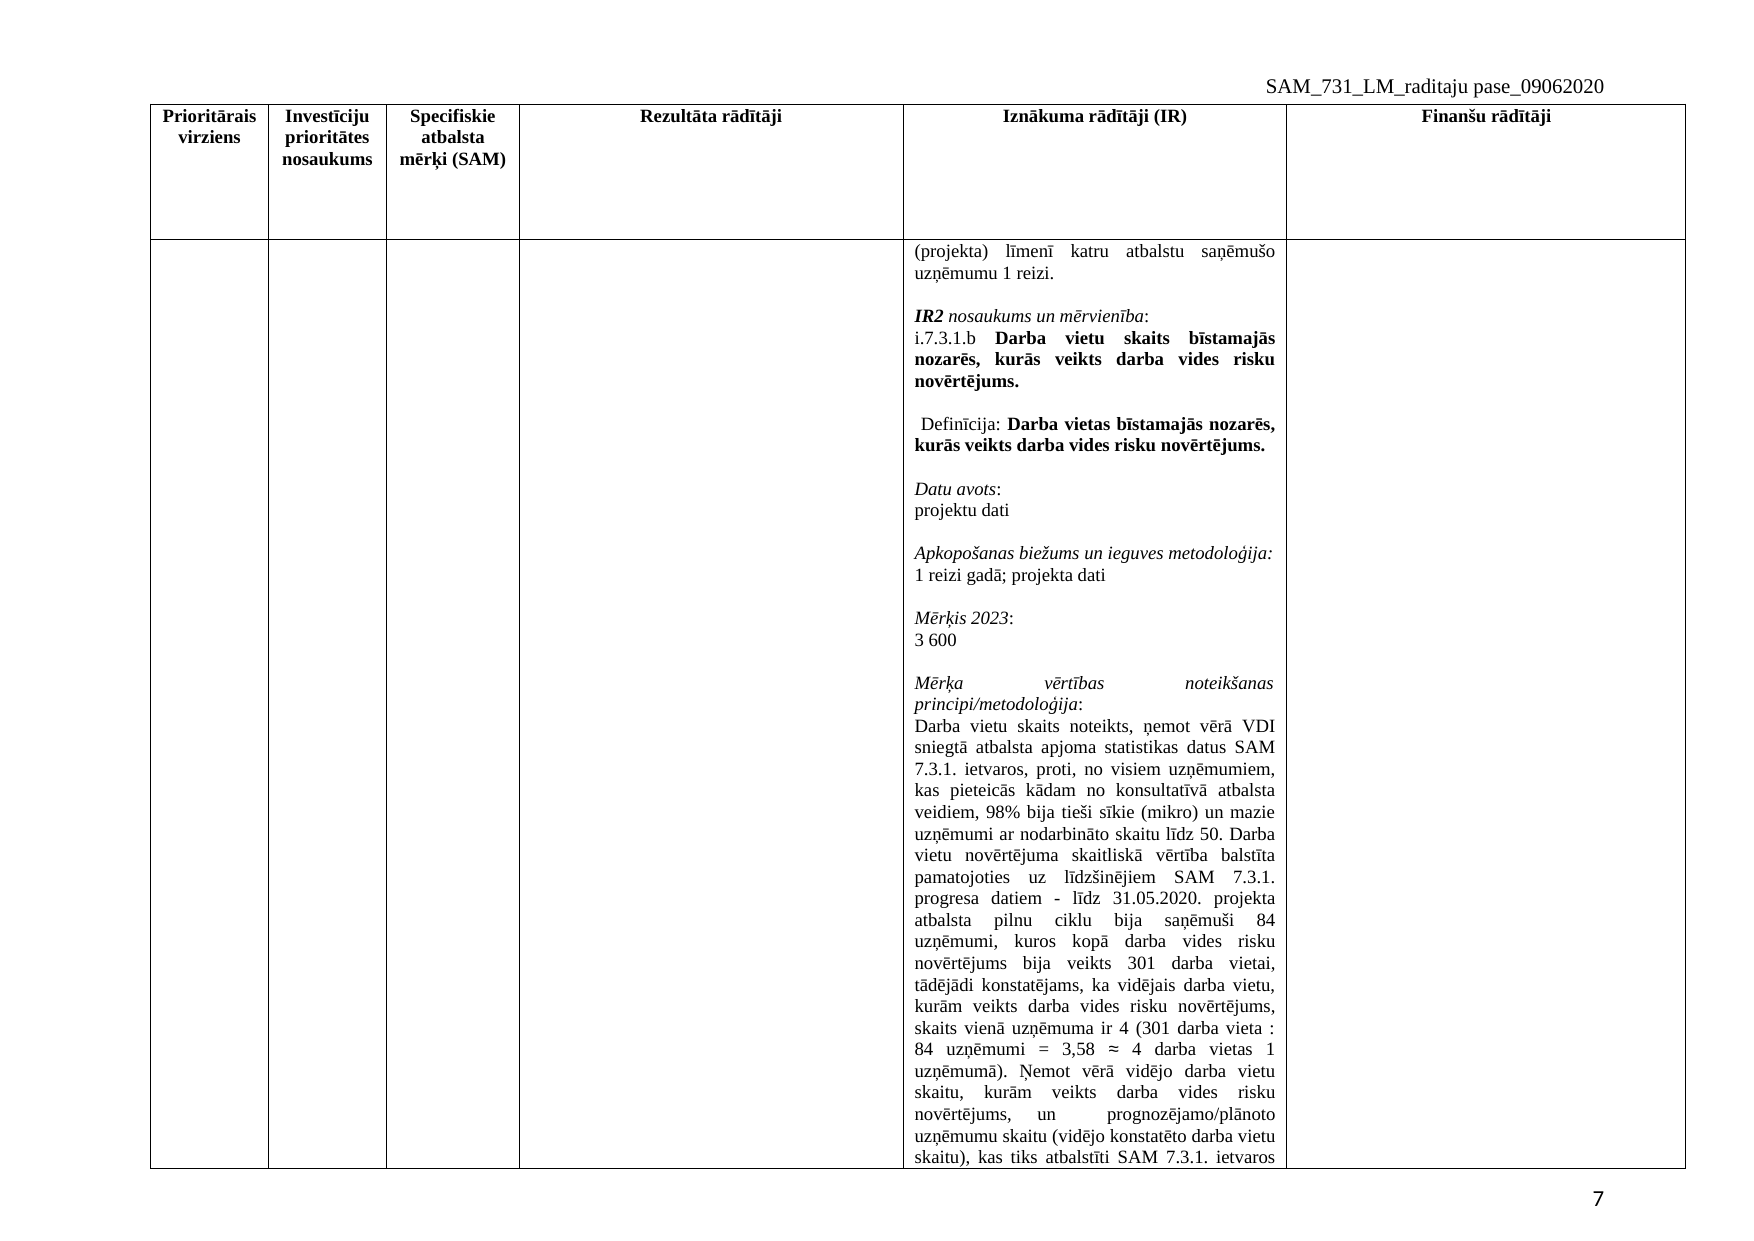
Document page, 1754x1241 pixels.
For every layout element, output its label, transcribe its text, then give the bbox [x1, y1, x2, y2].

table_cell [269, 240, 386, 1168]
table_header Prioritārais virziens [151, 105, 268, 239]
table_header Specifiskie atbalsta mērķi (SAM) [387, 105, 519, 239]
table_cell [1287, 240, 1685, 1168]
table_header Investīciju prioritātes nosaukums [269, 105, 386, 239]
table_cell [387, 240, 519, 1168]
table_header Rezultāta rādītāji [520, 105, 903, 239]
table_header Iznākuma rādītāji (IR) [904, 105, 1286, 239]
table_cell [904, 240, 1286, 1168]
table_header Finanšu rādītāji [1287, 105, 1685, 239]
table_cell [520, 240, 903, 1168]
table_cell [151, 240, 268, 1168]
